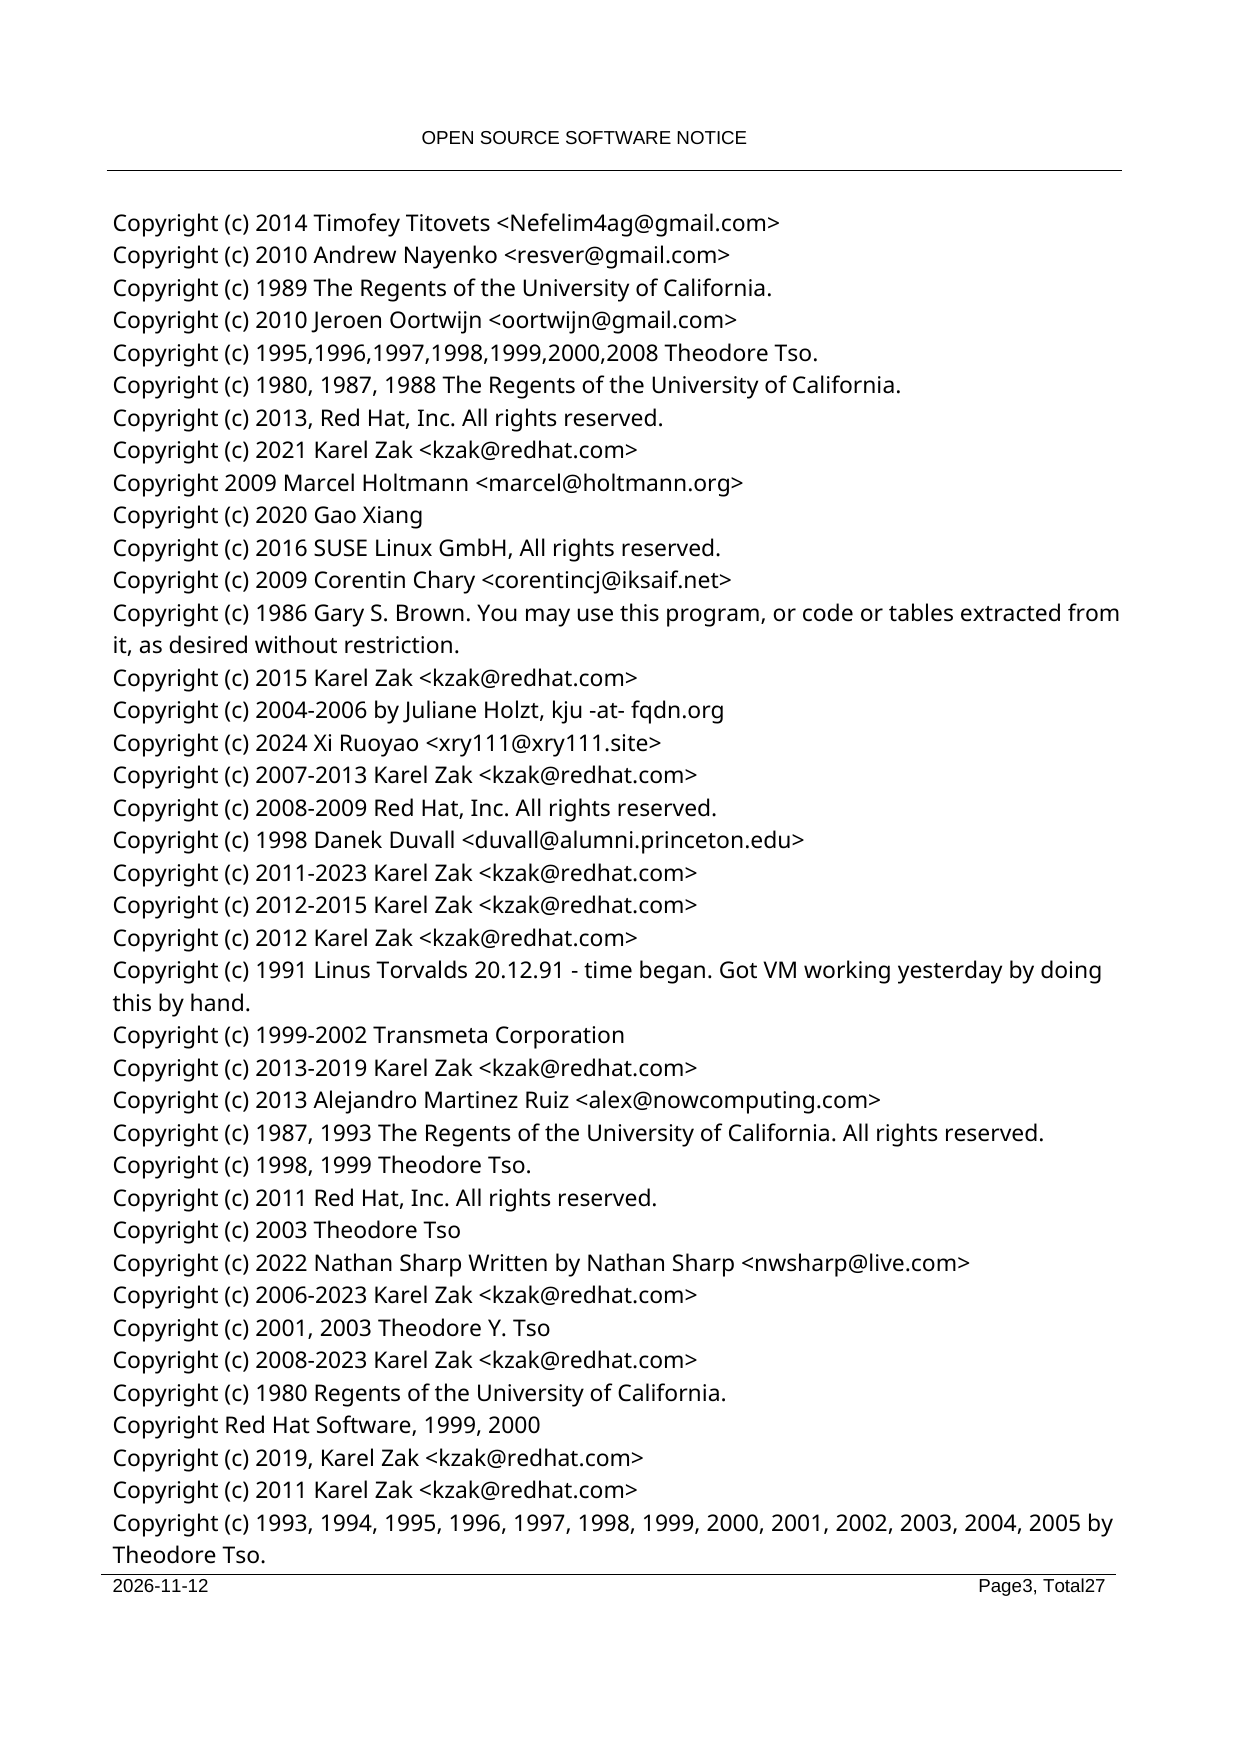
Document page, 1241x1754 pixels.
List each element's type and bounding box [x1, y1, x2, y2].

text [112, 206, 1128, 1571]
